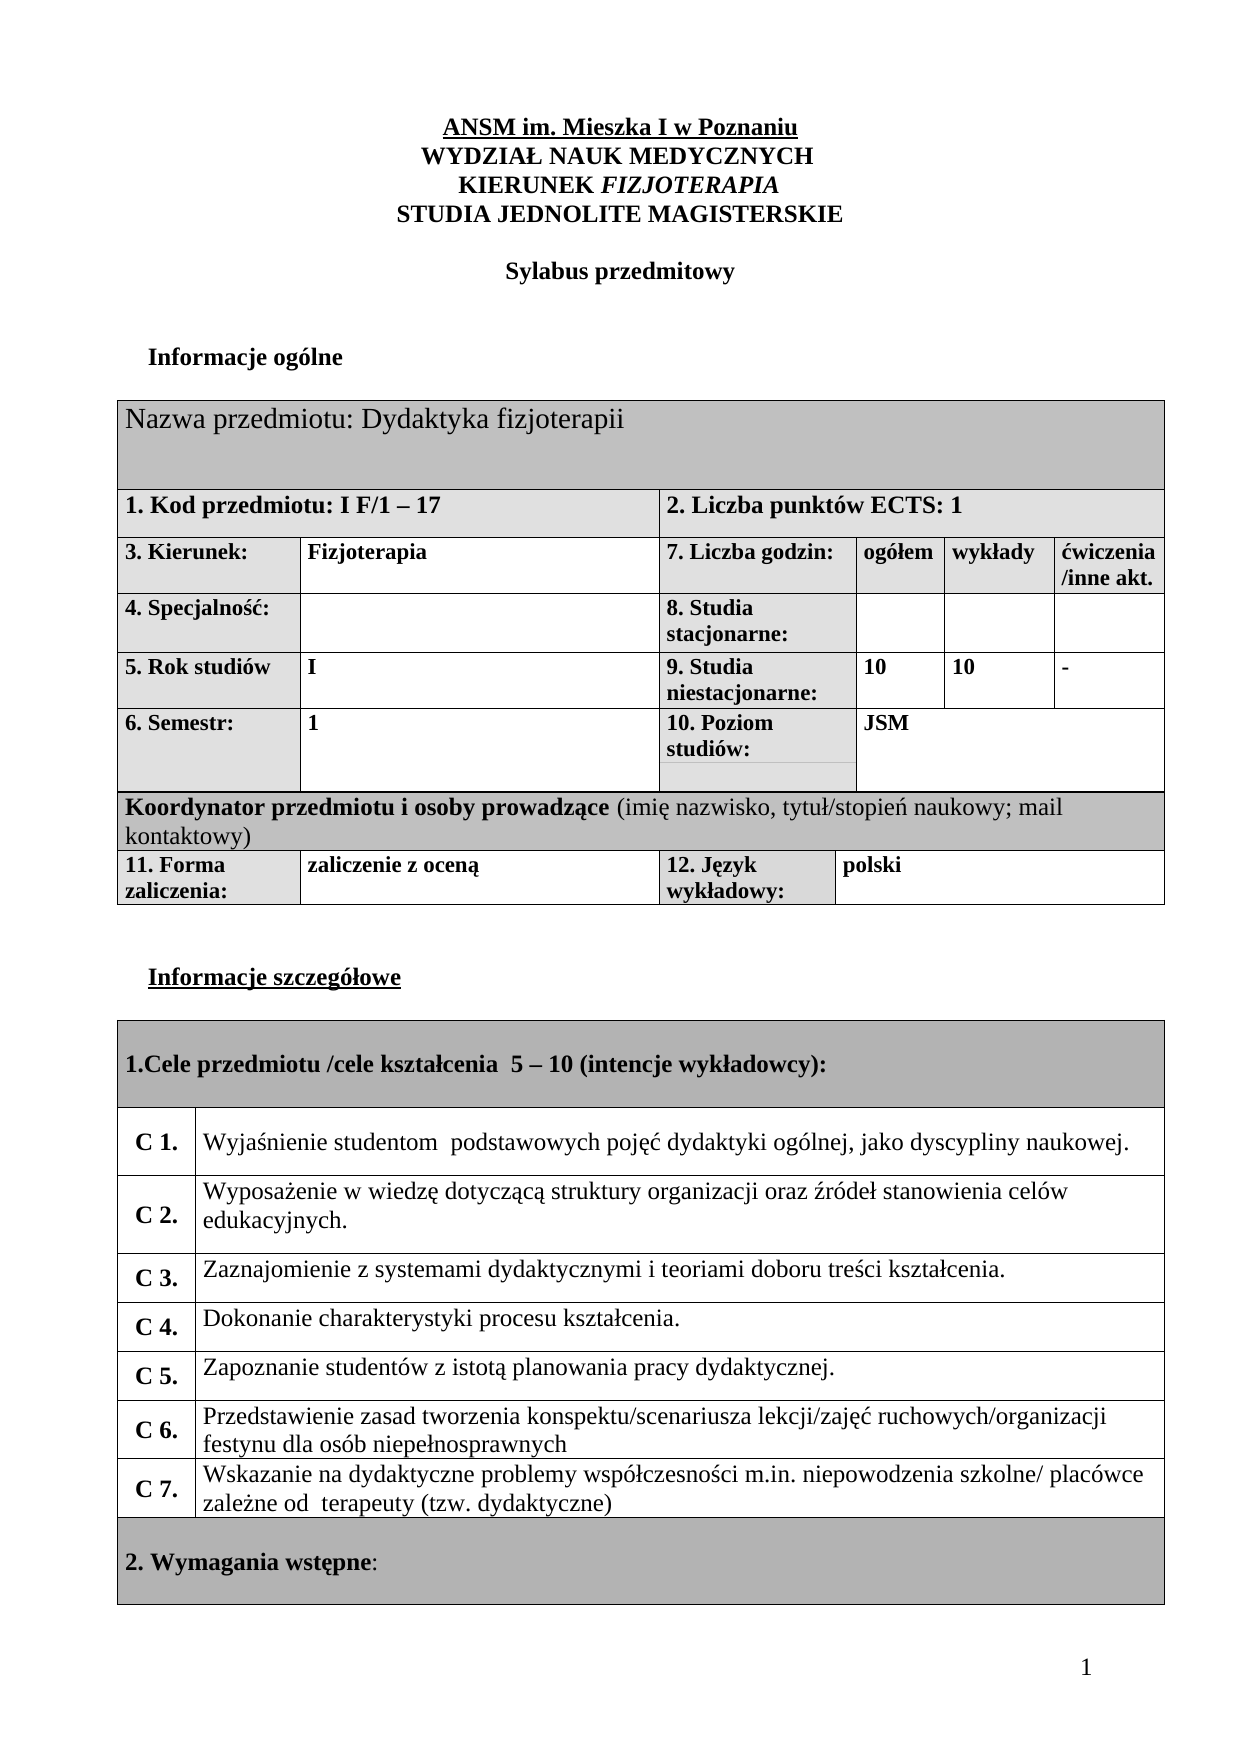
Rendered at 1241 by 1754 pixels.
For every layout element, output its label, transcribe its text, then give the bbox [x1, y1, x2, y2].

table_cell [660, 763, 856, 791]
table_cell Fizjoterapia [301, 538, 659, 593]
table_cell C 6. [118, 1401, 195, 1458]
text ANSM im. Mieszka I w Poznaniu [148, 112, 1093, 141]
table_cell I [301, 653, 659, 708]
table_cell ćwiczenia /inne akt. [1055, 538, 1164, 593]
table_cell polski [836, 851, 1164, 904]
table_cell 9. Studia niestacjonarne: [660, 653, 856, 708]
text Sylabus przedmitowy [148, 256, 1093, 285]
table_cell Wyposażenie w wiedzę dotyczącą struktury organizacji oraz źródeł stanowienia celów edukacyjnych. [196, 1176, 1164, 1253]
table_header 1.Cele przedmiotu /cele kształcenia 5 – 10 (intencje wykładowcy): [118, 1021, 1164, 1107]
table_header Nazwa przedmiotu: Dydaktyka fizjoterapii [118, 401, 1164, 489]
table_cell 1. Kod przedmiotu: I F/1 – 17 [118, 490, 659, 537]
table_cell 10 [857, 653, 944, 708]
table_cell Przedstawienie zasad tworzenia konspektu/scenariusza lekcji/zajęć ruchowych/organizacji festynu dla osób niepełnosprawnych [196, 1401, 1164, 1458]
table_cell - [1055, 653, 1164, 708]
table_cell C 7. [118, 1459, 195, 1517]
table_cell 1 [301, 709, 659, 791]
table_cell Zapoznanie studentów z istotą planowania pracy dydaktycznej. [196, 1352, 1164, 1400]
table_cell 11. Forma zaliczenia: [118, 851, 300, 904]
table_cell 3. Kierunek: [118, 538, 300, 593]
table_cell Dokonanie charakterystyki procesu kształcenia. [196, 1303, 1164, 1351]
table_cell 2. Liczba punktów ECTS: 1 [660, 490, 1164, 537]
table_cell [857, 594, 944, 652]
table_cell 10 [945, 653, 1054, 708]
table_cell 10. Poziom studiów: [660, 709, 856, 762]
table_cell C 2. [118, 1176, 195, 1253]
table_cell Wskazanie na dydaktyczne problemy współczesności m.in. niepowodzenia szkolne/ placówce zależne od terapeuty (tzw. dydaktyczne) [196, 1459, 1164, 1517]
table_cell Wyjaśnienie studentom podstawowych pojęć dydaktyki ogólnej, jako dyscypliny naukowej. [196, 1108, 1164, 1175]
table_cell [945, 594, 1054, 652]
table_cell wykłady [945, 538, 1054, 593]
table_cell [301, 594, 659, 652]
table_cell C 5. [118, 1352, 195, 1400]
text STUDIA JEDNOLITE MAGISTERSKIE [148, 199, 1093, 227]
table_cell C 4. [118, 1303, 195, 1351]
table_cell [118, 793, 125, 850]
table_cell ogółem [857, 538, 944, 593]
text WYDZIAŁ NAUK MEDYCZNYCH KIERUNEK FIZJOTERAPIA [148, 141, 1093, 199]
table_cell C 1. [118, 1108, 195, 1175]
table_cell zaliczenie z oceną [301, 851, 659, 904]
table_cell JSM [857, 709, 1164, 791]
table_cell 7. Liczba godzin: [660, 538, 856, 593]
table_cell [1055, 594, 1164, 652]
text Informacje szczegółowe [148, 962, 1093, 991]
table_cell 8. Studia stacjonarne: [660, 594, 856, 652]
text Informacje ogólne [148, 342, 1093, 371]
table_cell Zaznajomienie z systemami dydaktycznymi i teoriami doboru treści kształcenia. [196, 1254, 1164, 1302]
table_cell C 3. [118, 1254, 195, 1302]
table_cell 6. Semestr: [118, 709, 300, 791]
table_cell 4. Specjalność: [118, 594, 300, 652]
table_cell 12. Język wykładowy: [660, 851, 835, 904]
table_cell 5. Rok studiów [118, 653, 300, 708]
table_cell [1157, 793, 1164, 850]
table_cell 2. Wymagania wstępne: [118, 1518, 1164, 1604]
